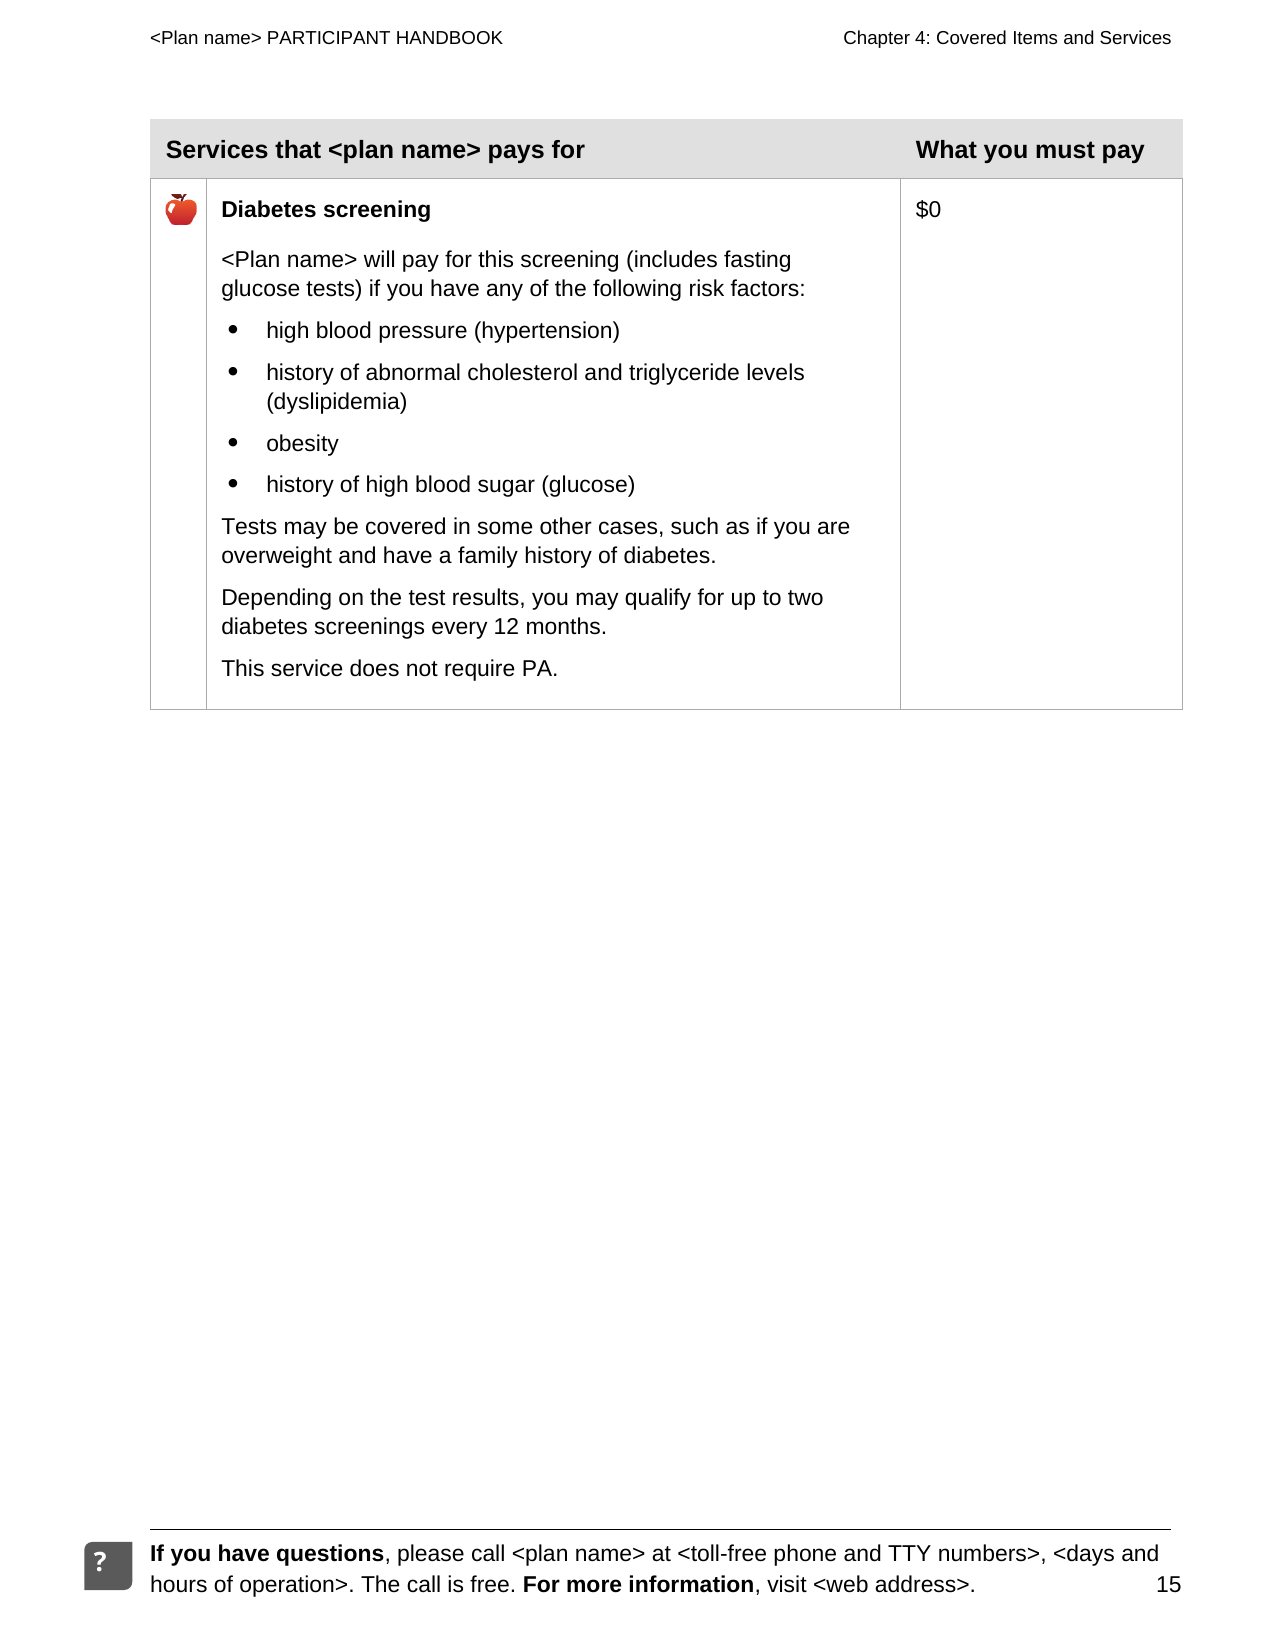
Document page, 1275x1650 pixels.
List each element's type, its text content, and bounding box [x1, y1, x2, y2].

table_header Services that <plan name> pays for [151, 120, 900, 178]
table_cell $0 [901, 179, 1182, 709]
table_cell Diabetes screening <Plan name> will pay for this screening (includes fasting glucose tests) if you have any of the following risk factors: high blood pressure (hypertension) history of abnormal cholesterol and triglyceride levels (dyslipidemia) obesity history of high blood sugar (glucose) Tests may be covered in some other cases, such as if you are overweight and have a family history of diabetes. Depending on the test results, you may qualify for up to two diabetes screenings every 12 months. This service does not require PA. [207, 179, 900, 709]
table_cell [151, 179, 206, 709]
table_header What you must pay [901, 120, 1182, 178]
picture [165, 194, 197, 225]
